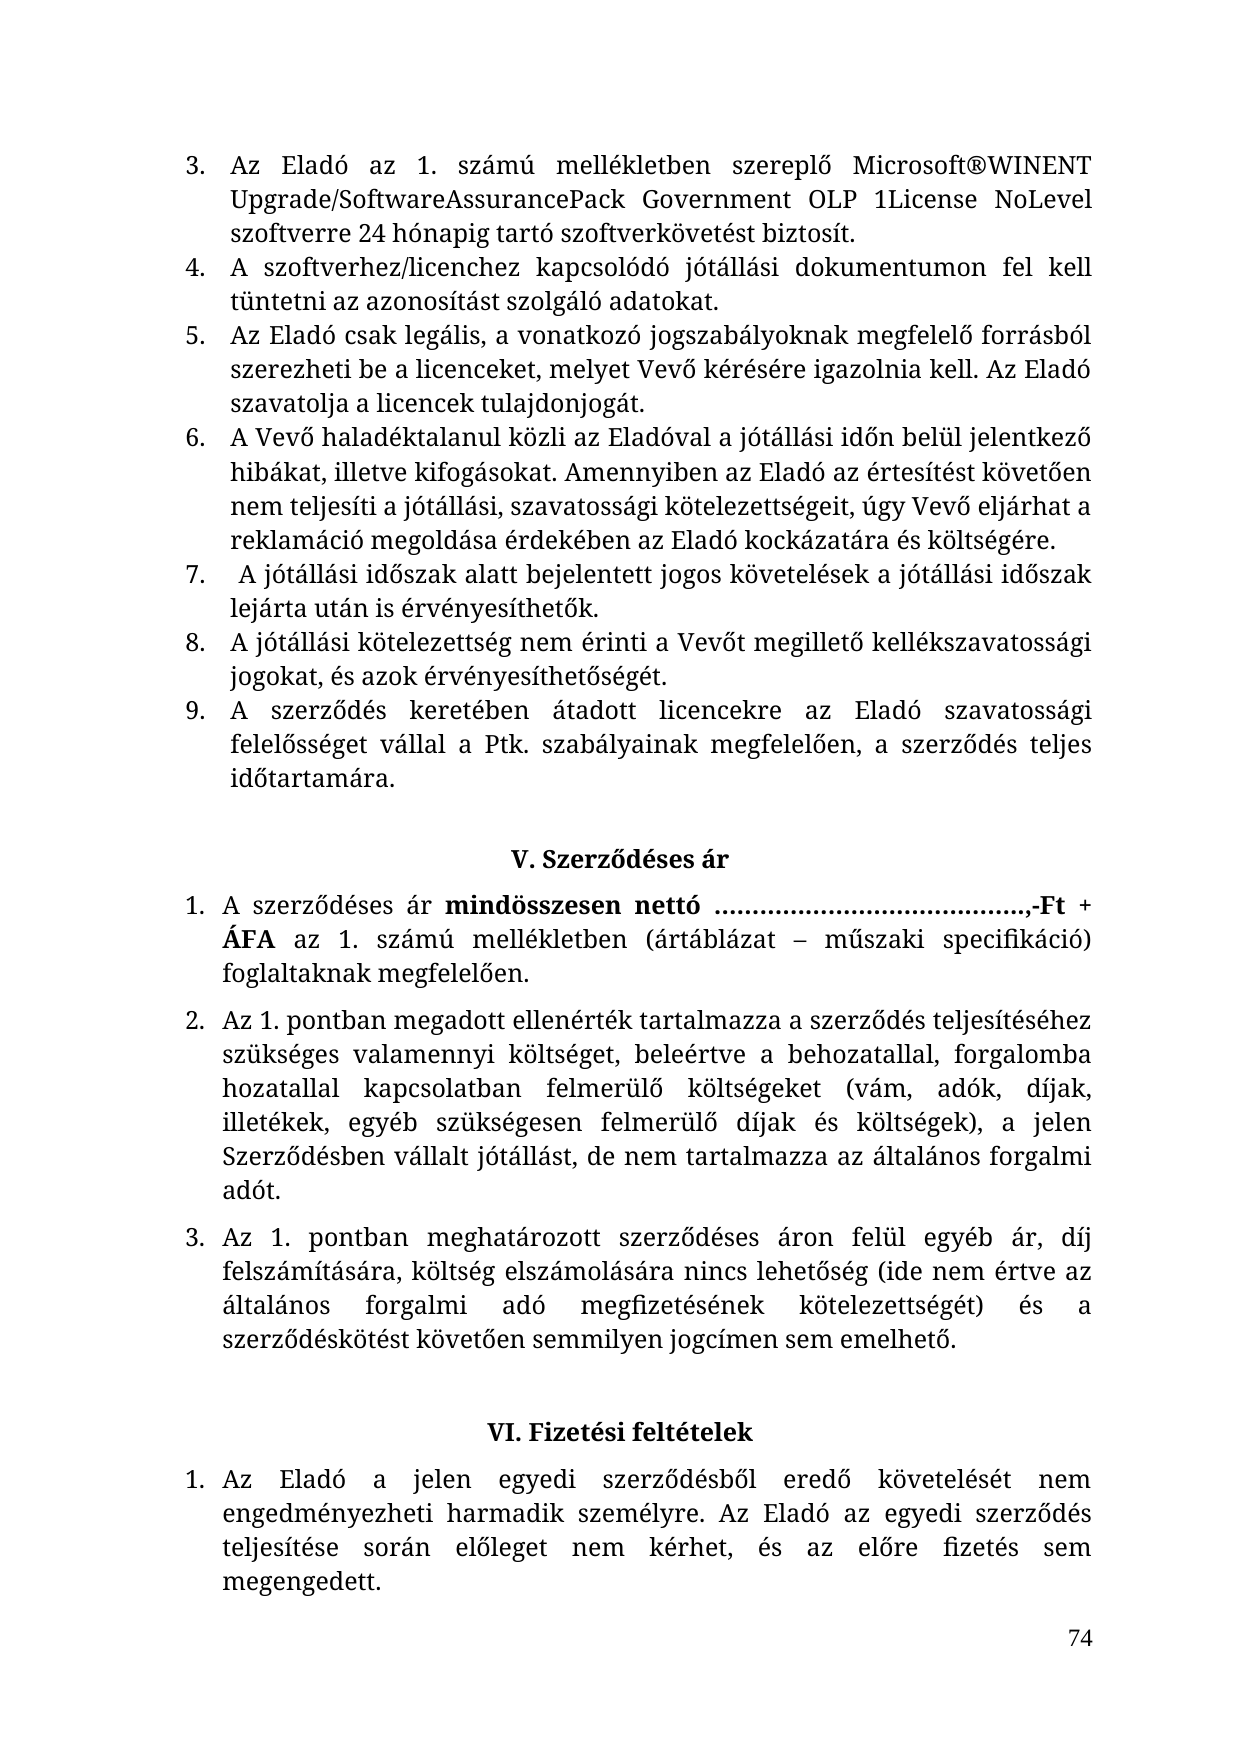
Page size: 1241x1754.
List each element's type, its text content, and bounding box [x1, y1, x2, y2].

list A Vevő haladéktalanul közli az Eladóval a jótállási időn belül jelentkező hibákat, illetve kifogásokat. Amennyiben az Eladó az értesítést követően nem teljesíti a jótállási, szavatossági kötelezettségeit, úgy Vevő eljárhat a reklamáció megoldása érdekében az Eladó kockázatára és költségére. [185, 420, 1093, 556]
list Az Eladó a jelen egyedi szerződésből eredő követelését nem engedményezheti harmadik személyre. Az Eladó az egyedi szerződés teljesítése során előleget nem kérhet, és az előre fizetés sem megengedett. [185, 1461, 1093, 1598]
text VI. Fizetési feltételek [148, 1415, 1093, 1449]
text V. Szerződéses ár [148, 841, 1093, 875]
list A jótállási kötelezettség nem érinti a Vevőt megillető kellékszavatossági jogokat, és azok érvényesíthetőségét. [185, 624, 1093, 693]
list A szerződéses ár mindösszesen nettó …………………………………..,-Ft + ÁFA az 1. számú mellékletben (ártáblázat – műszaki specifikáció) foglaltaknak megfelelően. [185, 888, 1093, 990]
list Az 1. pontban megadott ellenérték tartalmazza a szerződés teljesítéséhez szükséges valamennyi költséget, beleértve a behozatallal, forgalomba hozatallal kapcsolatban felmerülő költségeket (vám, adók, díjak, illetékek, egyéb szükségesen felmerülő díjak és költségek), a jelen Szerződésben vállalt jótállást, de nem tartalmazza az általános forgalmi adót. [185, 1003, 1093, 1207]
list A szerződés keretében átadott licencekre az Eladó szavatossági felelősséget vállal a Ptk. szabályainak megfelelően, a szerződés teljes időtartamára. [185, 693, 1093, 795]
list Az Eladó az 1. számú mellékletben szereplő Microsoft®WINENT Upgrade/SoftwareAssurancePack Government OLP 1License NoLevel szoftverre 24 hónapig tartó szoftverkövetést biztosít. [185, 148, 1093, 250]
list A szoftverhez/licenchez kapcsolódó jótállási dokumentumon fel kell tüntetni az azonosítást szolgáló adatokat. [185, 250, 1093, 318]
list Az Eladó csak legális, a vonatkozó jogszabályoknak megfelelő forrásból szerezheti be a licenceket, melyet Vevő kérésére igazolnia kell. Az Eladó szavatolja a licencek tulajdonjogát. [185, 318, 1093, 420]
list A jótállási időszak alatt bejelentett jogos követelések a jótállási időszak lejárta után is érvényesíthetők. [185, 556, 1093, 624]
list Az 1. pontban meghatározott szerződéses áron felül egyéb ár, díj felszámítására, költség elszámolására nincs lehetőség (ide nem értve az általános forgalmi adó megfizetésének kötelezettségét) és a szerződéskötést követően semmilyen jogcímen sem emelhető. [185, 1219, 1093, 1356]
